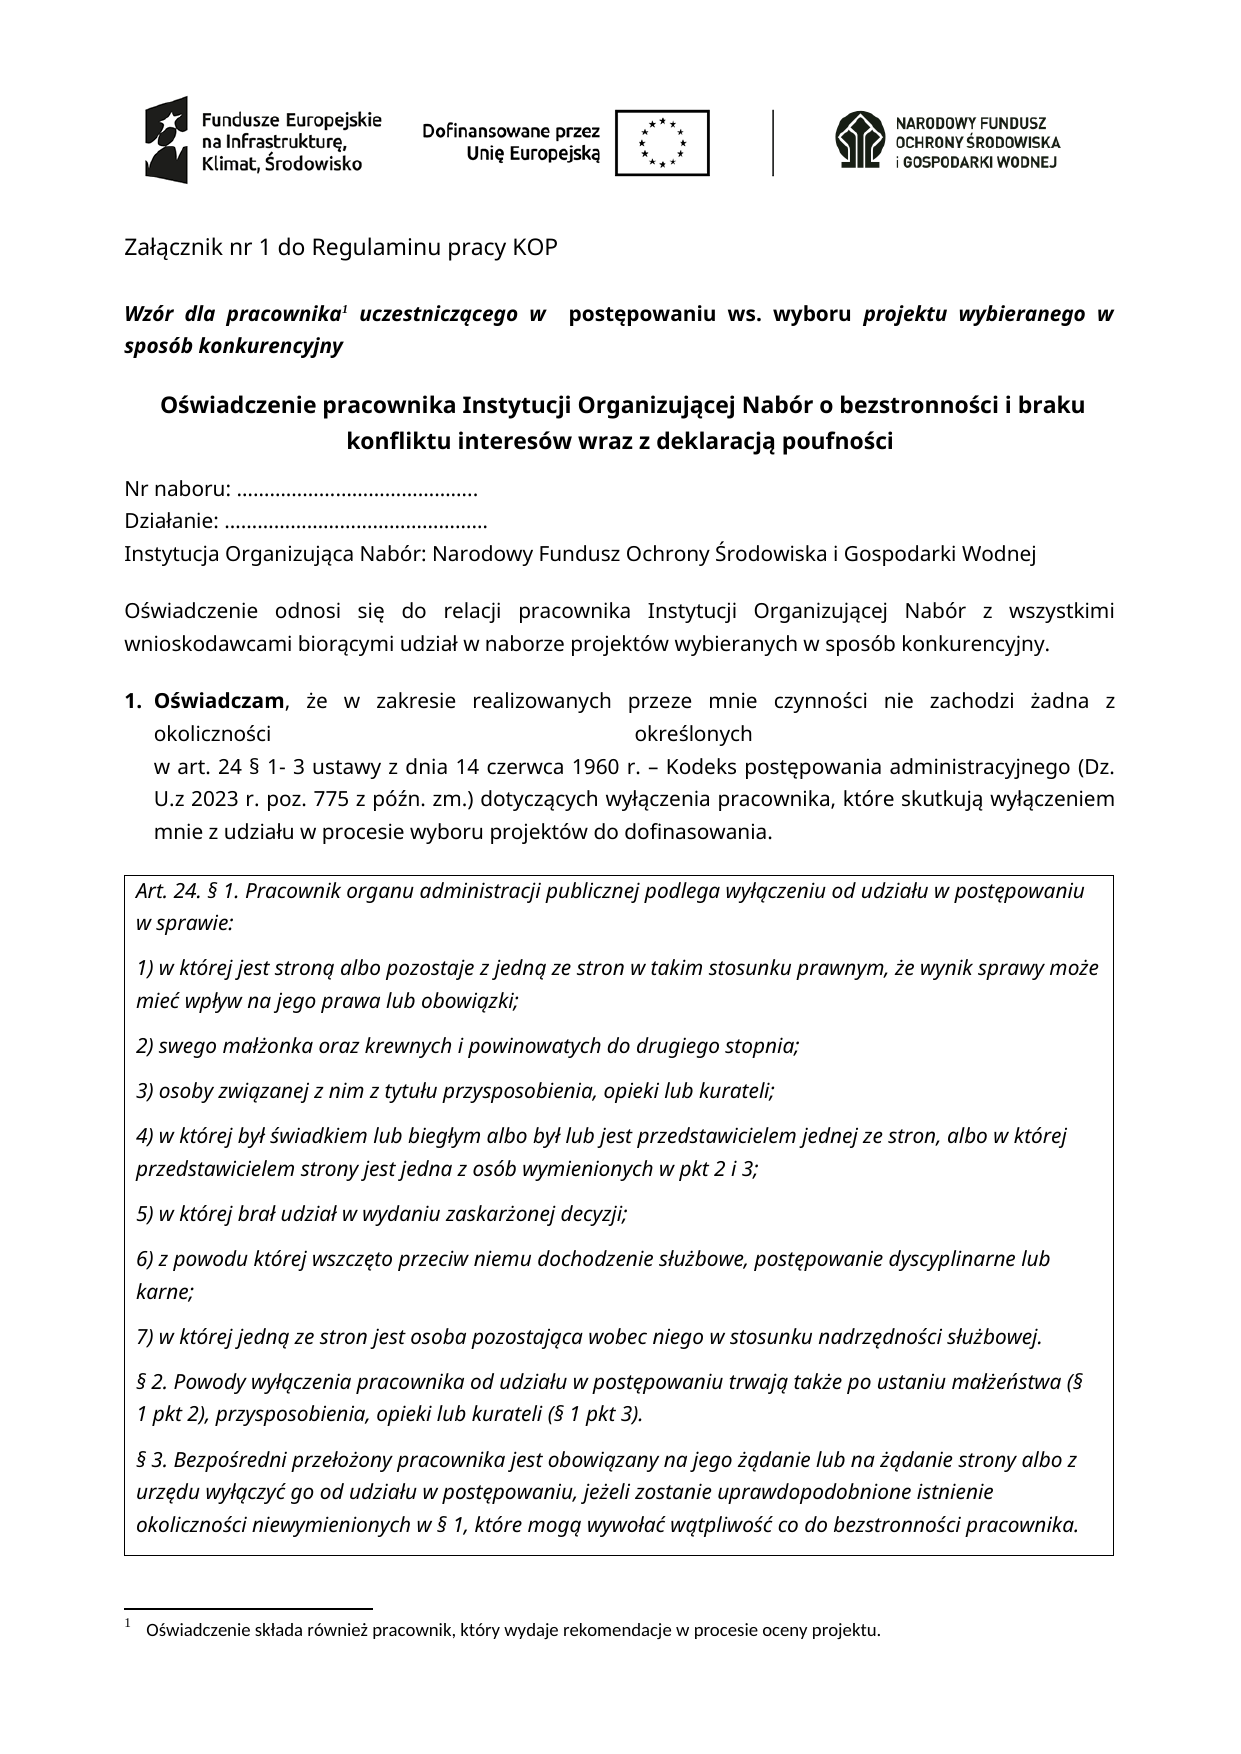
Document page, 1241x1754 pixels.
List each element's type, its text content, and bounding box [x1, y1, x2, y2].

list Oświadczam, że w zakresie realizowanych przeze mnie czynności nie zachodzi żadna z okoliczności określonych w art. 24 § 1- 3 ustawy z dnia 14 czerwca 1960 r. – Kodeks postępowania administracyjnego (Dz. U.z 2023 r. poz. 775 z późn. zm.) dotyczących wyłączenia pracownika, które skutkują wyłączeniem mnie z udziału w procesie wyboru projektów do dofinasowania. [124, 687, 1116, 846]
text Wzór dla pracownika uczestniczącego w postępowaniu ws. wyboru projektu wybieranego w sposób konkurencyjny [124, 299, 1116, 360]
table_header Art. 24. § 1. Pracownik organu administracji publicznej podlega wyłączeniu od udziału w postępowaniu w sprawie: 1) w której jest stroną albo pozostaje z jedną ze stron w takim stosunku prawnym, że wynik sprawy może mieć wpływ na jego prawa lub obowiązki; 2) swego małżonka oraz krewnych i powinowatych do drugiego stopnia; 3) osoby związanej z nim z tytułu przysposobienia, opieki lub kurateli; 4) w której był świadkiem lub biegłym albo był lub jest przedstawicielem jednej ze stron, albo w której przedstawicielem strony jest jedna z osób wymienionych w pkt 2 i 3; 5) w której brał udział w wydaniu zaskarżonej decyzji; 6) z powodu której wszczęto przeciw niemu dochodzenie służbowe, postępowanie dyscyplinarne lub karne; 7) w której jedną ze stron jest osoba pozostająca wobec niego w stosunku nadrzędności służbowej. § 2. Powody wyłączenia pracownika od udziału w postępowaniu trwają także po ustaniu małżeństwa (§ 1 pkt 2), przysposobienia, opieki lub kurateli (§ 1 pkt 3). § 3. Bezpośredni przełożony pracownika jest obowiązany na jego żądanie lub na żądanie strony albo z urzędu wyłączyć go od udziału w postępowaniu, jeżeli zostanie uprawdopodobnione istnienie okoliczności niewymienionych w § 1, które mogą wywołać wątpliwość co do bezstronności pracownika. [125, 876, 1113, 1555]
subtitle Załącznik nr 1 do Regulaminu pracy KOP [124, 231, 1116, 262]
text Oświadczenie odnosi się do relacji pracownika Instytucji Organizującej Nabór z wszystkimi wnioskodawcami biorącymi udział w naborze projektów wybieranych w sposób konkurencyjny. [124, 596, 1116, 657]
picture [124, 73, 1106, 206]
text Instytucja Organizująca Nabór: Narodowy Fundusz Ochrony Środowiska i Gospodarki Wodnej [124, 539, 1116, 567]
text Nr naboru: …………………………………….. [124, 474, 1116, 502]
text Oświadczenie pracownika Instytucji Organizującej Nabór o bezstronności i braku konfliktu interesów wraz z deklaracją poufności [124, 389, 1116, 456]
text Działanie: ………………………………………… [124, 506, 1116, 535]
